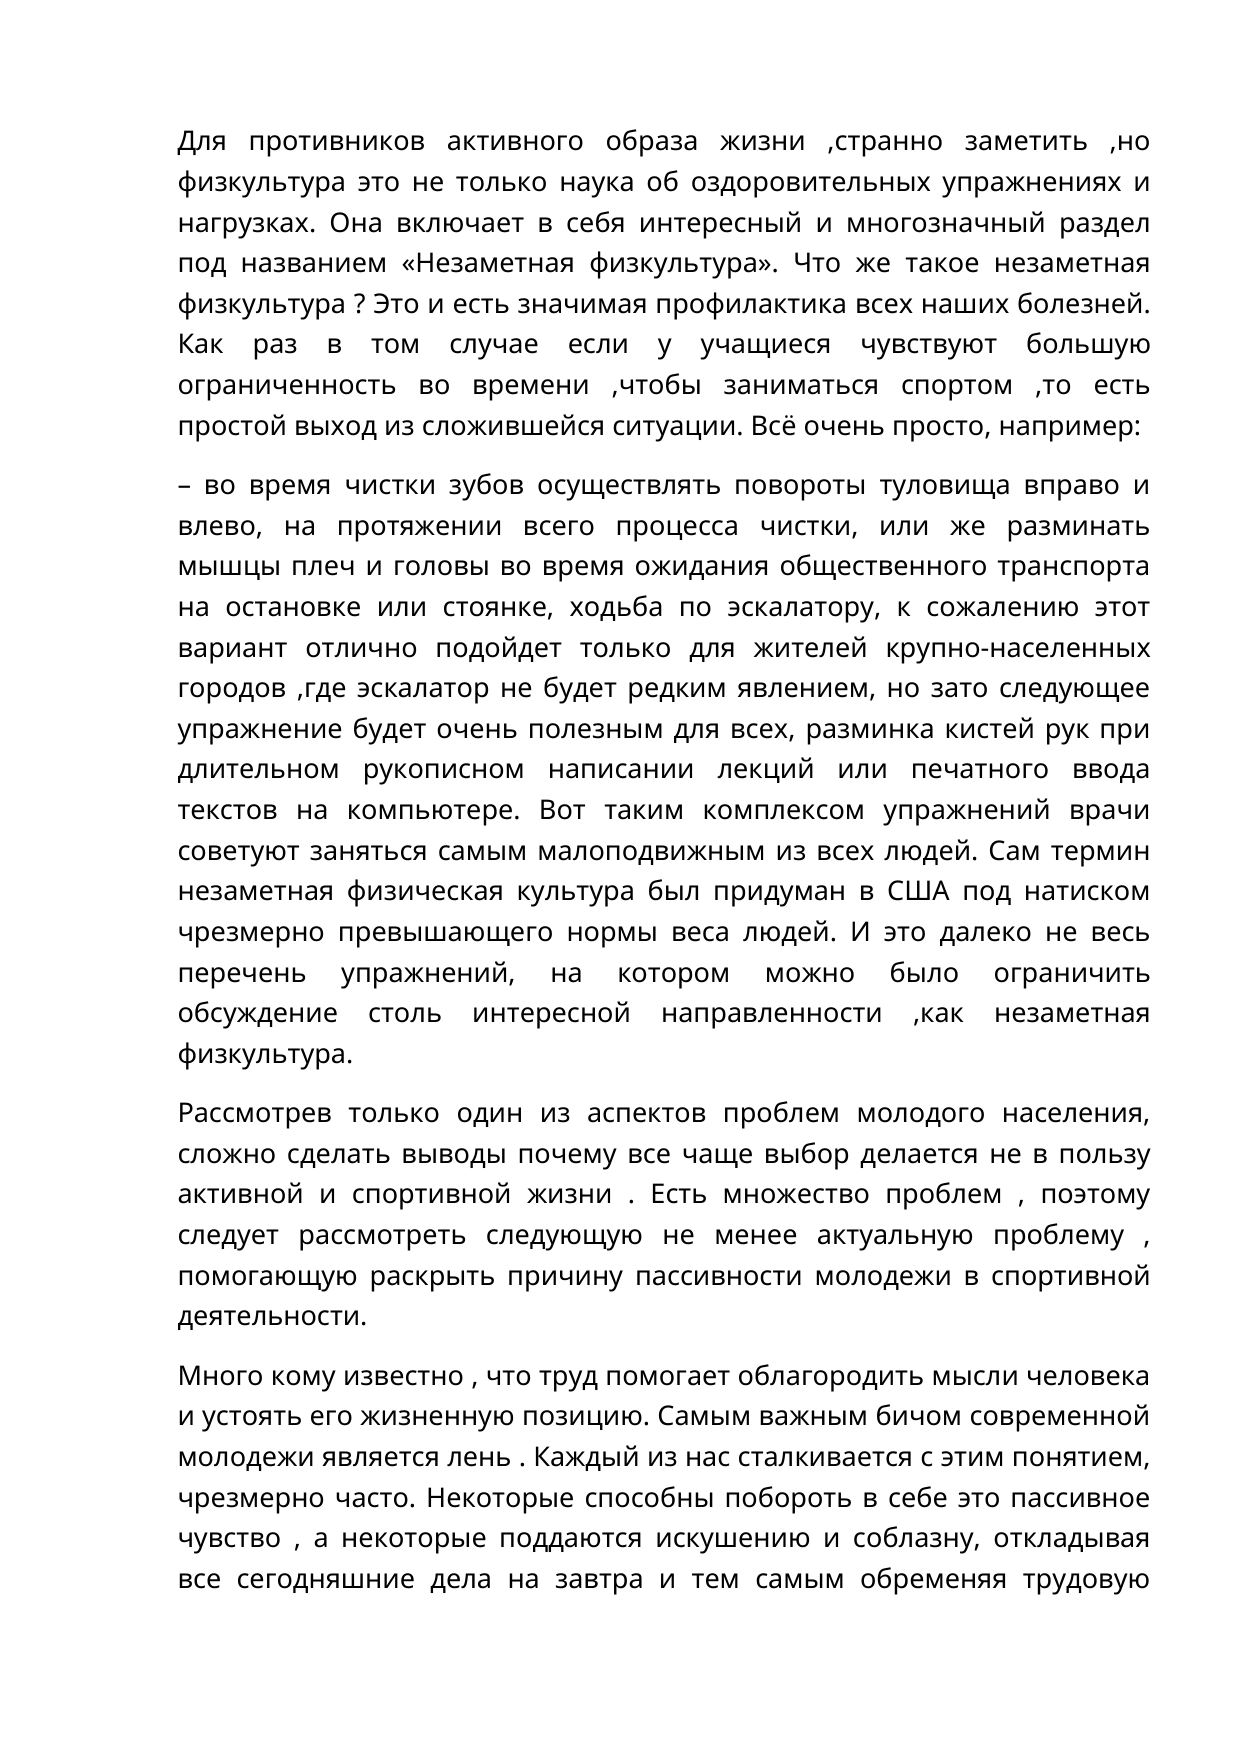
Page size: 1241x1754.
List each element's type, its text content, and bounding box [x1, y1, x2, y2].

text – во время чистки зубов осуществлять повороты туловища вправо и влево, на протяжении всего процесса чистки, или же разминать мышцы плеч и головы во время ожидания общественного транспорта на остановке или стоянке, ходьба по эскалатору, к сожалению этот вариант отлично подойдет только для жителей крупно-населенных городов ,где эскалатор не будет редким явлением, но зато следующее упражнение будет очень полезным для всех, разминка кистей рук при длительном рукописном написании лекций или печатного ввода текстов на компьютере. Вот таким комплексом упражнений врачи советуют заняться самым малоподвижным из всех людей. Сам термин незаметная физическая культура был придуман в США под натиском чрезмерно превышающего нормы веса людей. И это далеко не весь перечень упражнений, на котором можно было ограничить обсуждение столь интересной направленности ,как незаметная физкультура. [177, 462, 1152, 1071]
text Рассмотрев только один из аспектов проблем молодого населения, сложно сделать выводы почему все чаще выбор делается не в пользу активной и спортивной жизни . Есть множество проблем , поэтому следует рассмотреть следующую не менее актуальную проблему , помогающую раскрыть причину пассивности молодежи в спортивной деятельности. [177, 1090, 1152, 1334]
text Для противников активного образа жизни ,странно заметить ,но физкультура это не только наука об оздоровительных упражнениях и нагрузках. Она включает в себя интересный и многозначный раздел под названием «Незаметная физкультура». Что же такое незаметная физкультура ? Это и есть значимая профилактика всех наших болезней. Как раз в том случае если у учащиеся чувствуют большую ограниченность во времени ,чтобы заниматься спортом ,то есть простой выход из сложившейся ситуации. Всё очень просто, например: [177, 118, 1152, 443]
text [177, 1352, 1152, 1596]
